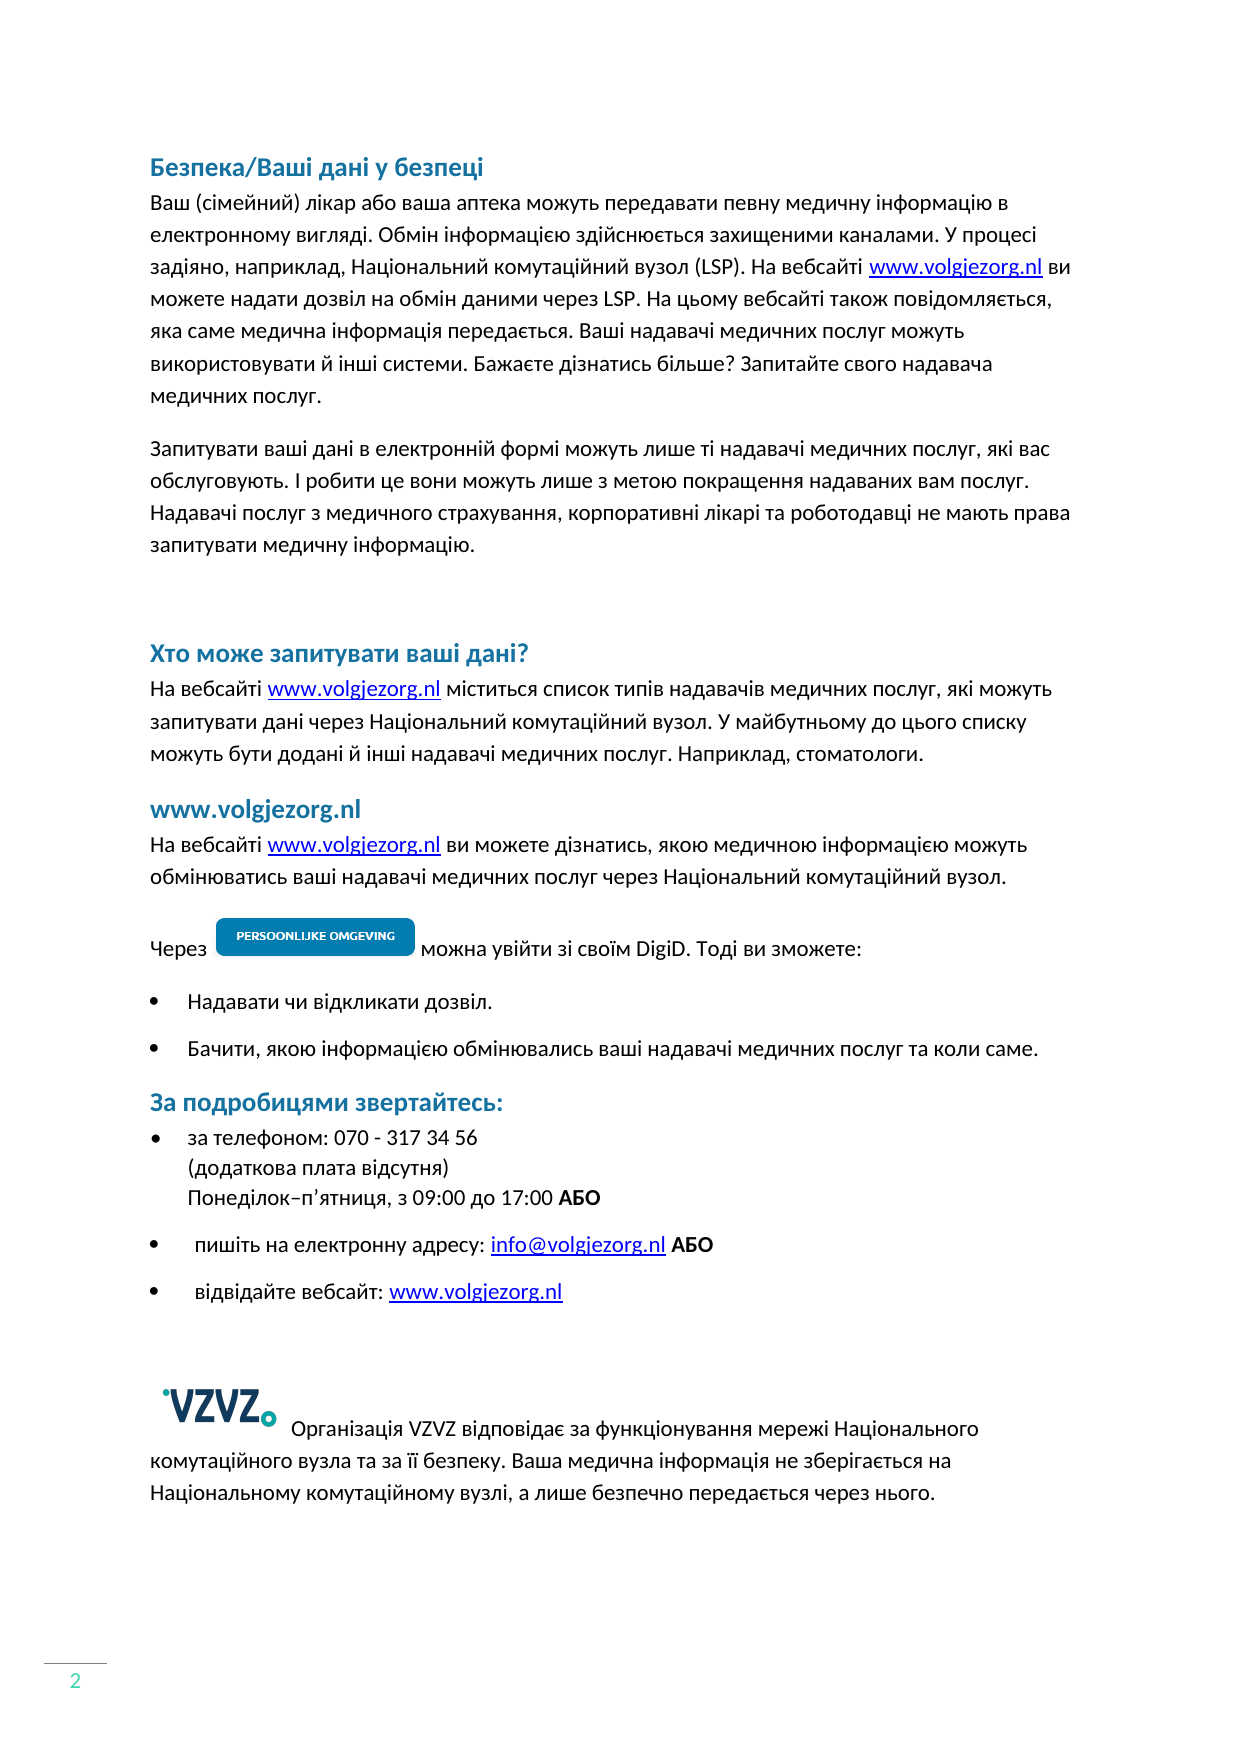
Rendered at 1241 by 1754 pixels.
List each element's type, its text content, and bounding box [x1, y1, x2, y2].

list пишіть на електронну адресу: info@volgjezorg.nl АБО [150, 1230, 1090, 1258]
text На вебсайті www.volgjezorg.nl міститься список типів надавачів медичних послуг, які можуть запитувати дані через Національний комутаційний вузол. У майбутньому до цього списку можуть бути додані й інші надавачі медичних послуг. Наприклад, стоматологи. [150, 674, 1090, 767]
subtitle За подробицями звертайтесь: [150, 1085, 1090, 1118]
text Запитувати ваші дані в електронній формі можуть лише ті надавачі медичних послуг, які вас обслуговують. І робити це вони можуть лише з метою покращення надаваних вам послуг. Надавачі послуг з медичного страхування, корпоративні лікарі та роботодавці не мають права запитувати медичну інформацію. [150, 434, 1090, 559]
picture [150, 1377, 286, 1437]
text На вебсайті www.volgjezorg.nl ви можете дізнатись, якою медичною інформацією можуть обмінюватись ваші надавачі медичних послуг через Національний комутаційний вузол. [150, 830, 1090, 890]
picture [379, 933, 388, 939]
list Надавати чи відкликати дозвіл. [150, 987, 1090, 1015]
text Ваш (сімейний) лікар або ваша аптека можуть передавати певну медичну інформацію в електронному вигляді. Обмін інформацією здійснюється захищеними каналами. У процесі задіяно, наприклад, Національний комутаційний вузол (LSP). На вебсайті www.volgjezorg.nl ви можете надати дозвіл на обмін даними через LSP. На цьому вебсайті також повідомляється, яка саме медична інформація передається. Ваші надавачі медичних послуг можуть використовувати й інші системи. Бажаєте дізнатись більше? Запитайте свого надавача медичних послуг. [150, 188, 1090, 409]
picture [337, 933, 351, 939]
list відвідайте вебсайт: www.volgjezorg.nl [150, 1277, 1090, 1305]
subtitle Безпека/Ваші дані у безпеці [150, 150, 1090, 183]
picture [212, 915, 415, 957]
subtitle Хто може запитувати ваші дані? [150, 637, 1090, 670]
list за телефоном: 070 - 317 34 56 (додаткова плата відсутня) Понеділок–п’ятниця, з 09:00 до 17:00 АБО [150, 1123, 1090, 1211]
text Через можна увійти зі своїм DigiD. Тоді ви зможете: [150, 915, 1090, 962]
list Бачити, якою інформацією обмінювались ваші надавачі медичних послуг та коли саме. [150, 1034, 1090, 1062]
subtitle www.volgjezorg.nl [150, 792, 1090, 825]
text Організація VZVZ відповідає за функціонування мережі Національного комутаційного вузла та за її безпеку. Ваша медична інформація не зберігається на Національному комутаційному вузлі, а лише безпечно передається через нього. [150, 1377, 1090, 1506]
